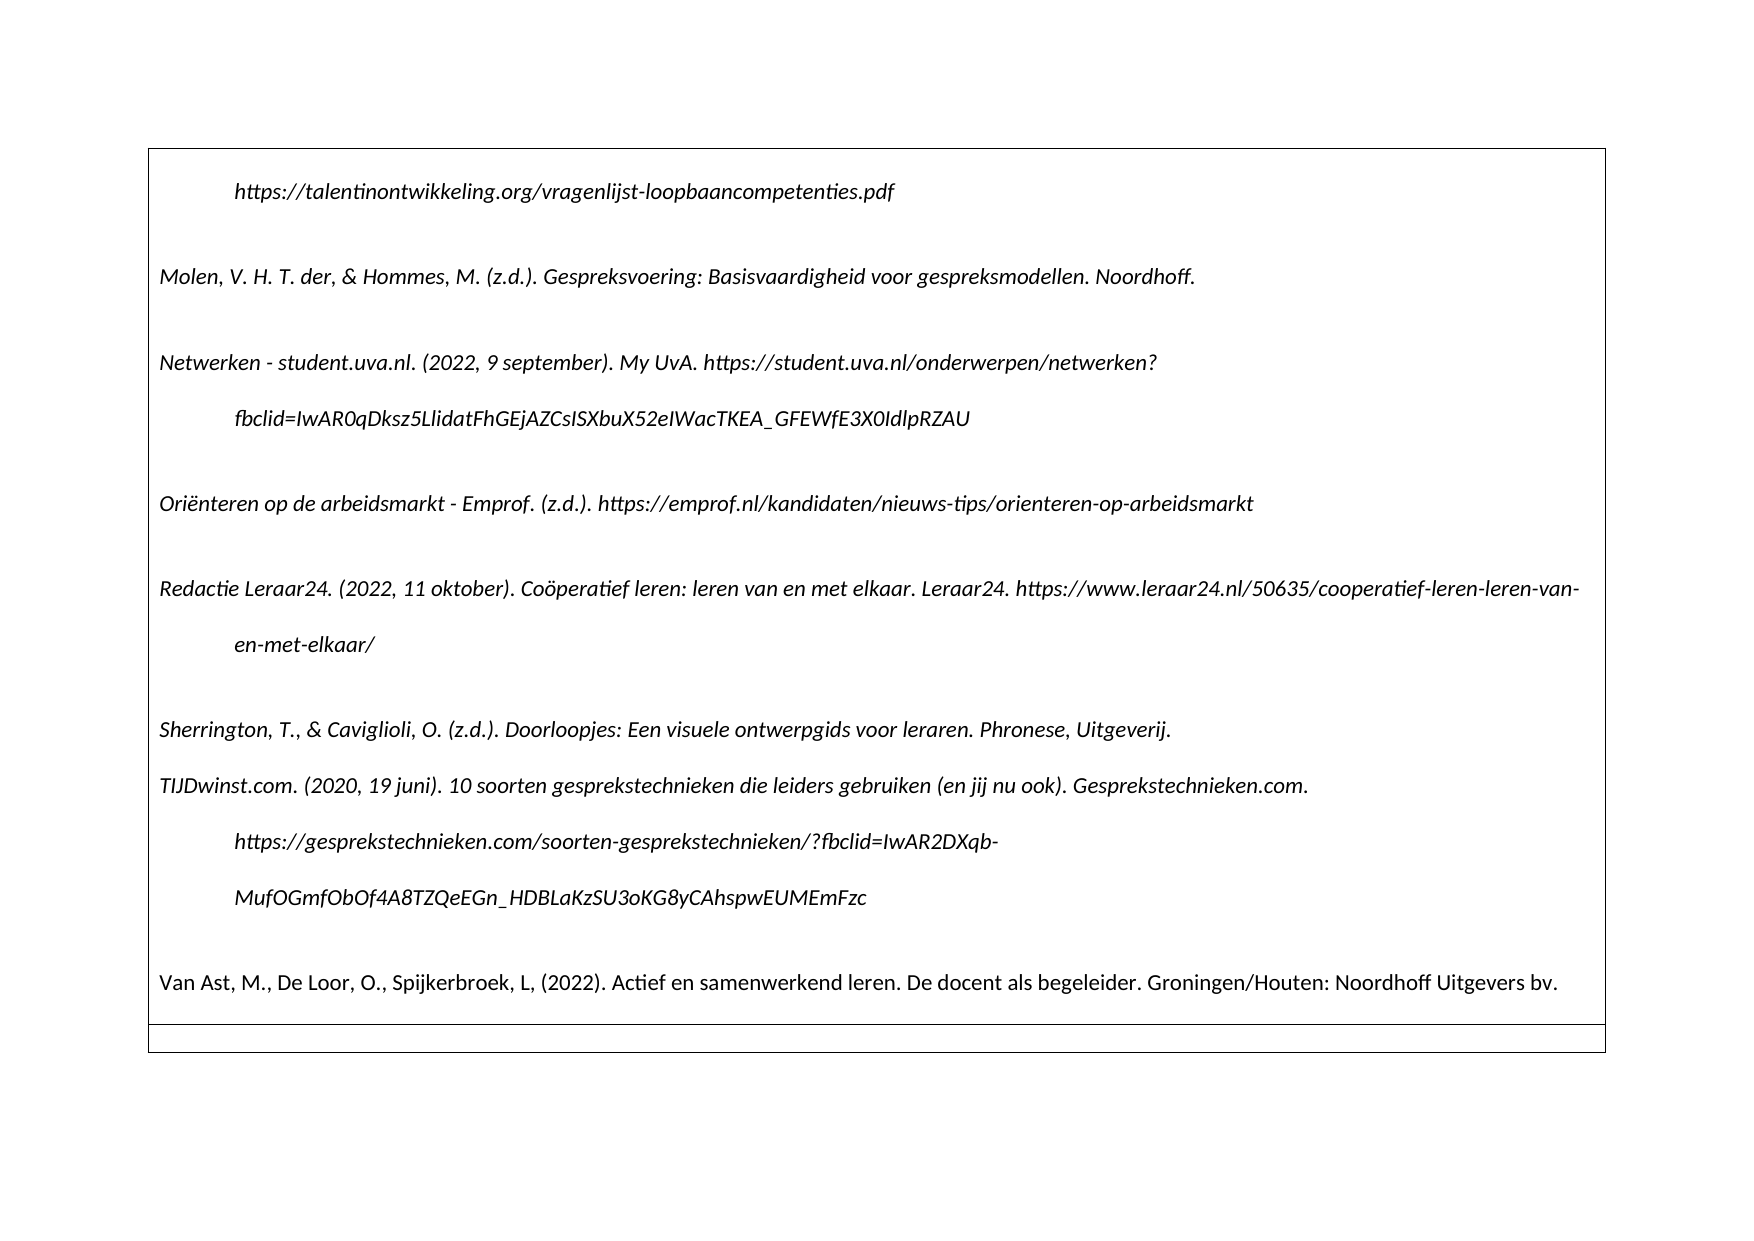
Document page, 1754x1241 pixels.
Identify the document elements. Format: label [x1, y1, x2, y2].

table_cell [149, 149, 1605, 1024]
table_cell [149, 1025, 1605, 1052]
